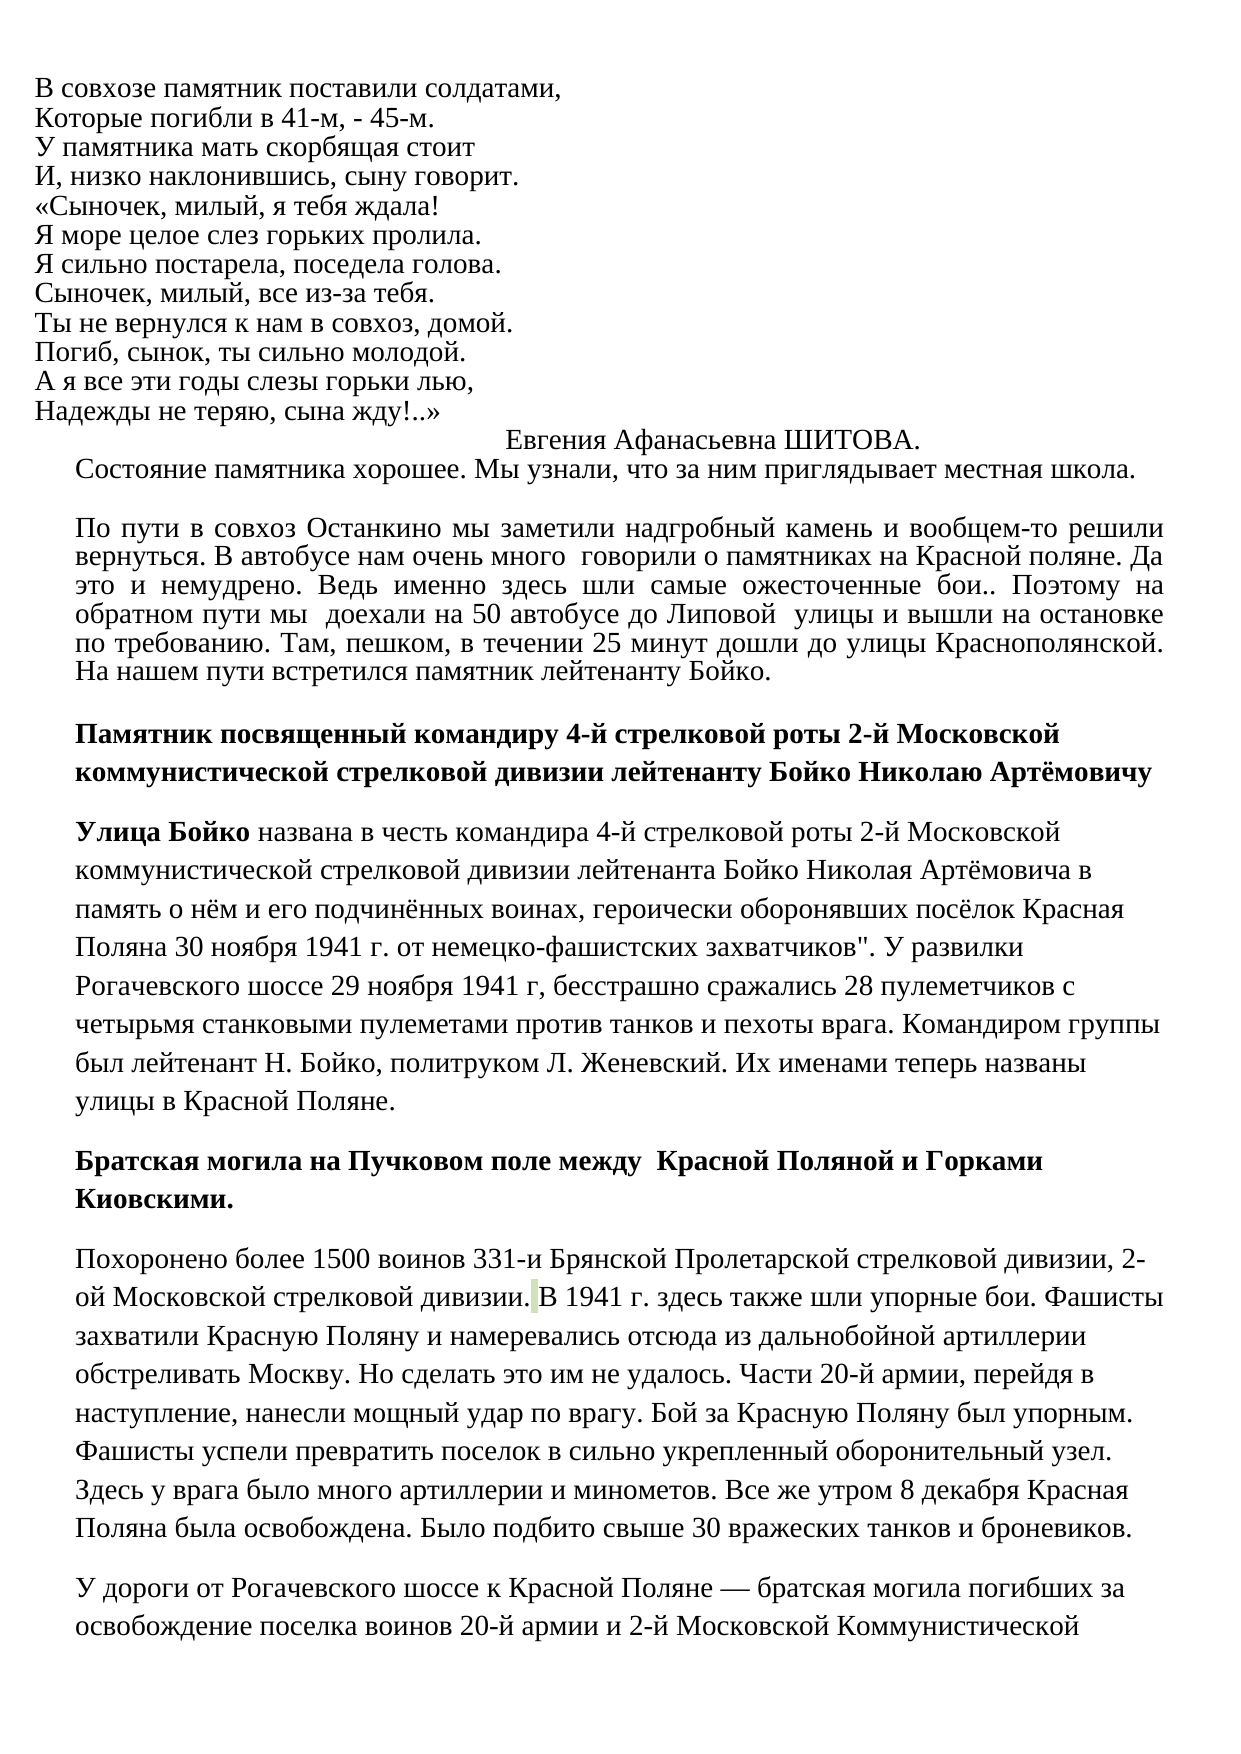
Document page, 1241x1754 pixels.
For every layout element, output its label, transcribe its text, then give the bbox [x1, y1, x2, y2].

text Которые погибли в 41-м, - 45-м. [34, 104, 1165, 133]
text А я все эти годы слезы горьки лью, [34, 368, 1165, 396]
text «Сыночек, милый, я тебя ждала! [34, 192, 1165, 221]
text И, низко наклонившись, сыну говорит. [34, 163, 1165, 192]
text У памятника мать скорбящая стоит [34, 133, 1165, 162]
text Памятник посвященный командиру 4-й стрелковой роты 2-й Московской коммунистической стрелковой дивизии лейтенанту Бойко Николаю Артёмовичу [75, 716, 1165, 788]
text Евгения Афанасьевна ШИТОВА. [75, 426, 1165, 455]
text Сыночек, милый, все из-за тебя. [34, 280, 1165, 309]
text В совхозе памятник поставили солдатами, [34, 75, 1165, 104]
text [75, 1570, 1165, 1642]
text Похоронено более 1500 воинов 331-и Брянской Пролетарской стрелковой дивизии, 2-ой Московской стрелковой дивизии. В 1941 г. здесь также шли упорные бои. Фашисты захватили Красную Поляну и намеревались отсюда из дальнобойной артиллерии обстреливать Москву. Но сделать это им не удалось. Части 20-й армии, перейдя в наступление, нанесли мощный удар по врагу. Бой за Красную Поляну был упорным. Фашисты успели превратить поселок в сильно укрепленный оборонительный узел. Здесь у врага было много артиллерии и минометов. Все же утром 8 декабря Красная Поляна была освобождена. Было подбито свыше 30 вражеских танков и броневиков. [75, 1241, 1165, 1544]
text Я море целое слез горьких пролила. [34, 221, 1165, 250]
text Надежды не теряю, сына жду!..» [34, 397, 1165, 426]
text Состояние памятника хорошее. Мы узнали, что за ним приглядывает местная школа. [75, 456, 1165, 484]
text Погиб, сынок, ты сильно молодой. [34, 338, 1165, 367]
text Я сильно постарела, поседела голова. [34, 251, 1165, 279]
text Ты не вернулся к нам в совхоз, домой. [34, 309, 1165, 338]
text Улица Бойко названа в честь командира 4-й стрелковой роты 2-й Московской коммунистической стрелковой дивизии лейтенанта Бойко Николая Артёмовича в память о нём и его подчинённых воинах, героически оборонявших посёлок Красная Поляна 30 ноября 1941 г. от немецко-фашистских захватчиков". У развилки Рогачевского шоссе 29 ноября 1941 г, бесстрашно сражались 28 пулеметчиков с четырьмя станковыми пулеметами против танков и пехоты врага. Командиром группы был лейтенант Н. Бойко, политруком Л. Женевский. Их именами теперь названы улицы в Красной Поляне. [75, 814, 1165, 1117]
text Братская могила на Пучковом поле между Красной Поляной и Горками Киовскими. [75, 1143, 1165, 1215]
text По пути в совхоз Останкино мы заметили надгробный камень и вообщем-то решили вернуться. В автобусе нам очень много говорили о памятниках на Красной поляне. Да это и немудрено. Ведь именно здесь шли самые ожесточенные бои.. Поэтому на обратном пути мы доехали на 50 автобусе до Липовой улицы и вышли на остановке по требованию. Там, пешком, в течении 25 минут дошли до улицы Краснополянской. На нашем пути встретился памятник лейтенанту Бойко. [75, 514, 1165, 687]
